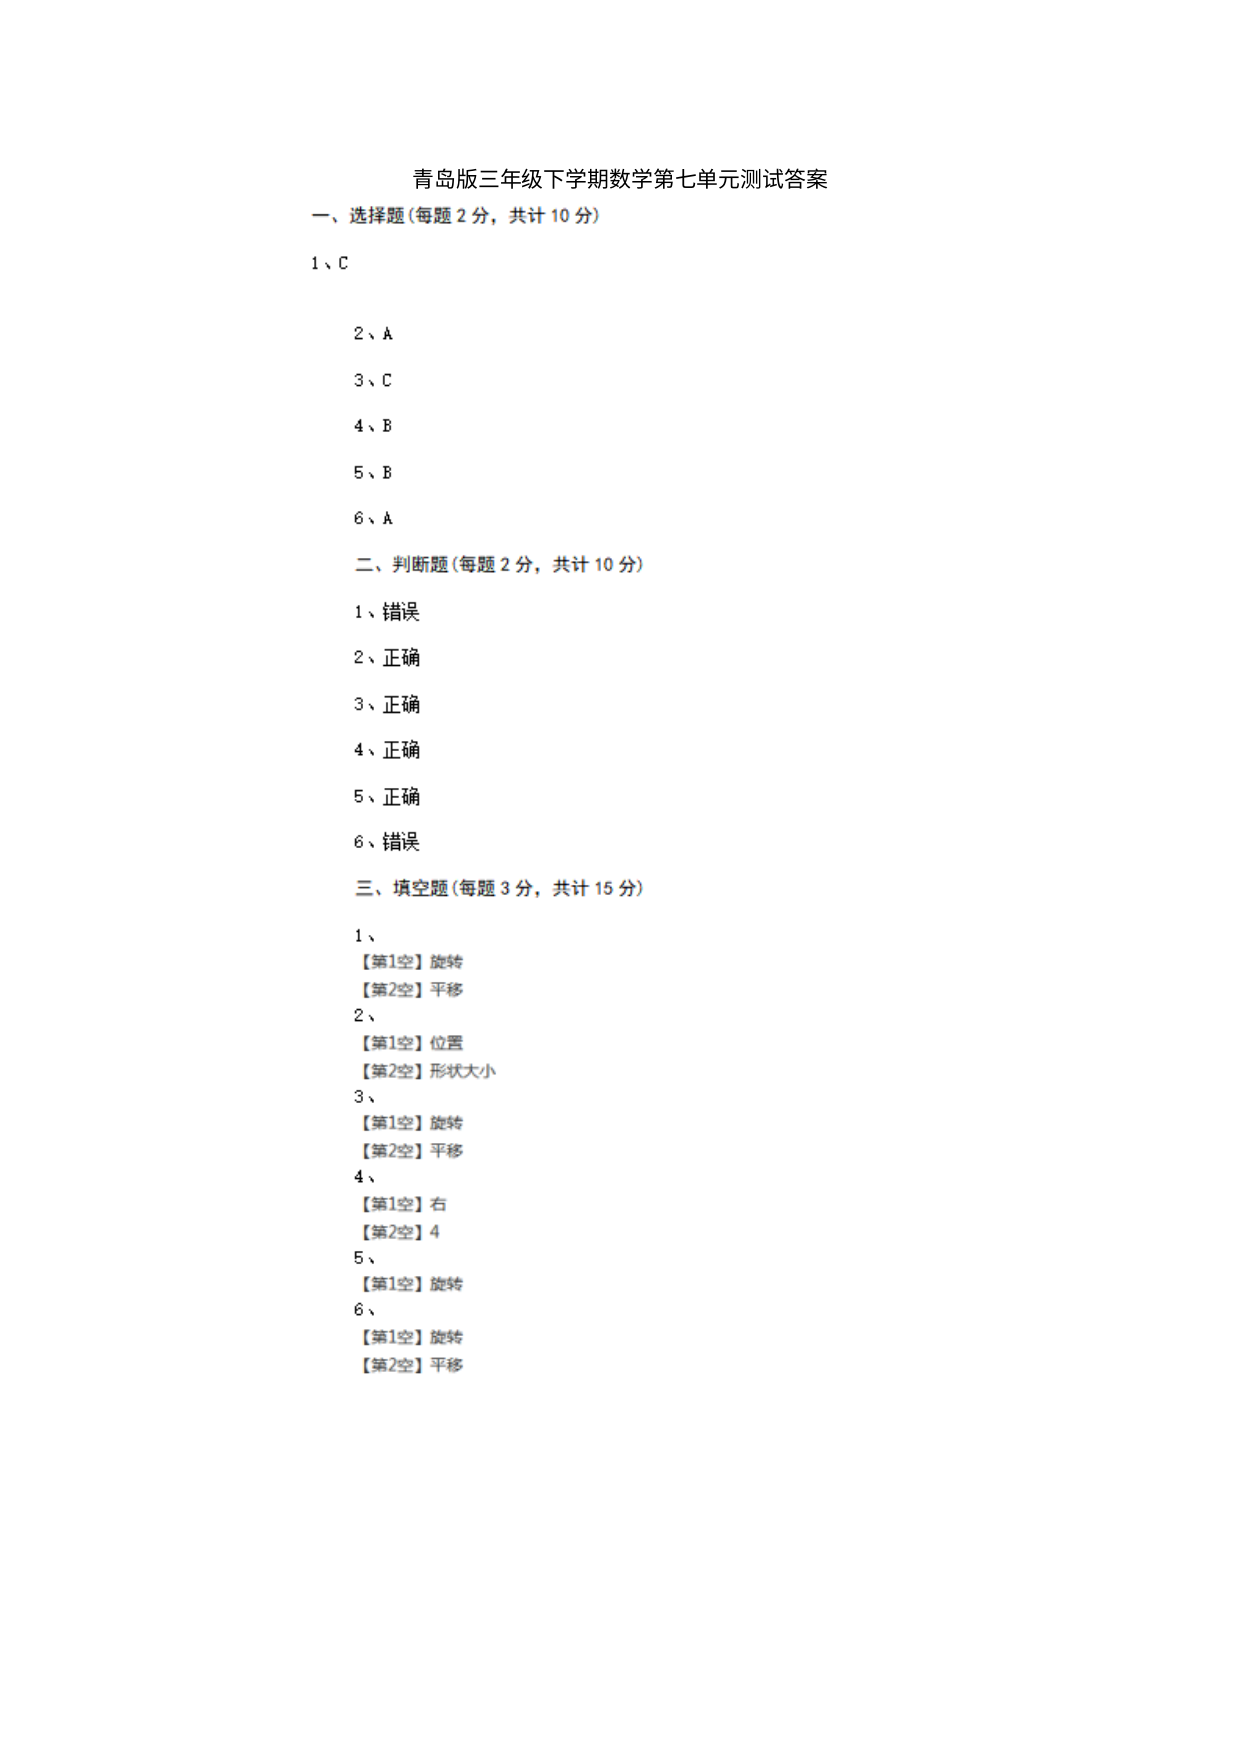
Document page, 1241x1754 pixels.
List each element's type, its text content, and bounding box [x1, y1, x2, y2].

text 青岛版三年级下学期数学第七单元测试答案 [187, 162, 1053, 194]
picture [274, 194, 967, 296]
picture [327, 324, 914, 1397]
